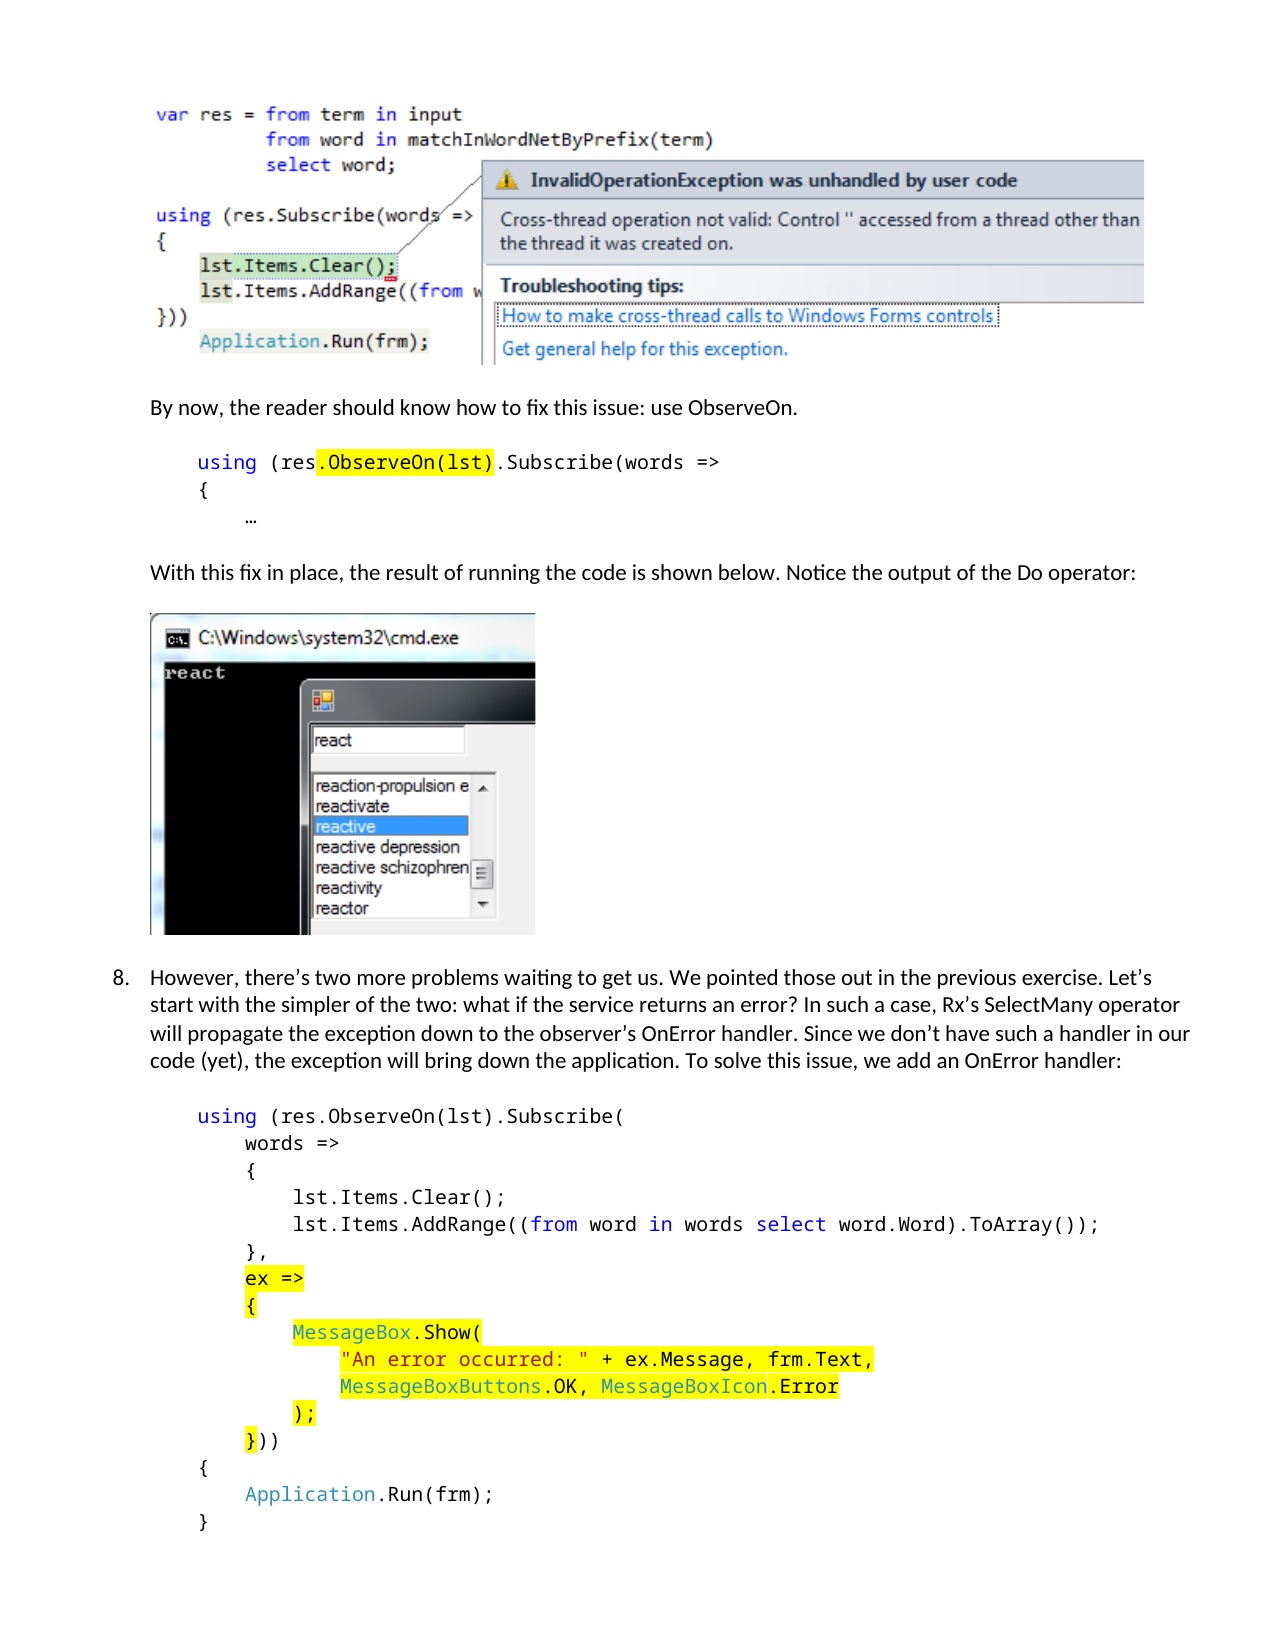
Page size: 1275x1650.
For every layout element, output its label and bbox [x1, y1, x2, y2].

picture [150, 613, 536, 935]
picture [150, 103, 1145, 365]
list [112, 103, 1200, 963]
list [112, 963, 1200, 1534]
